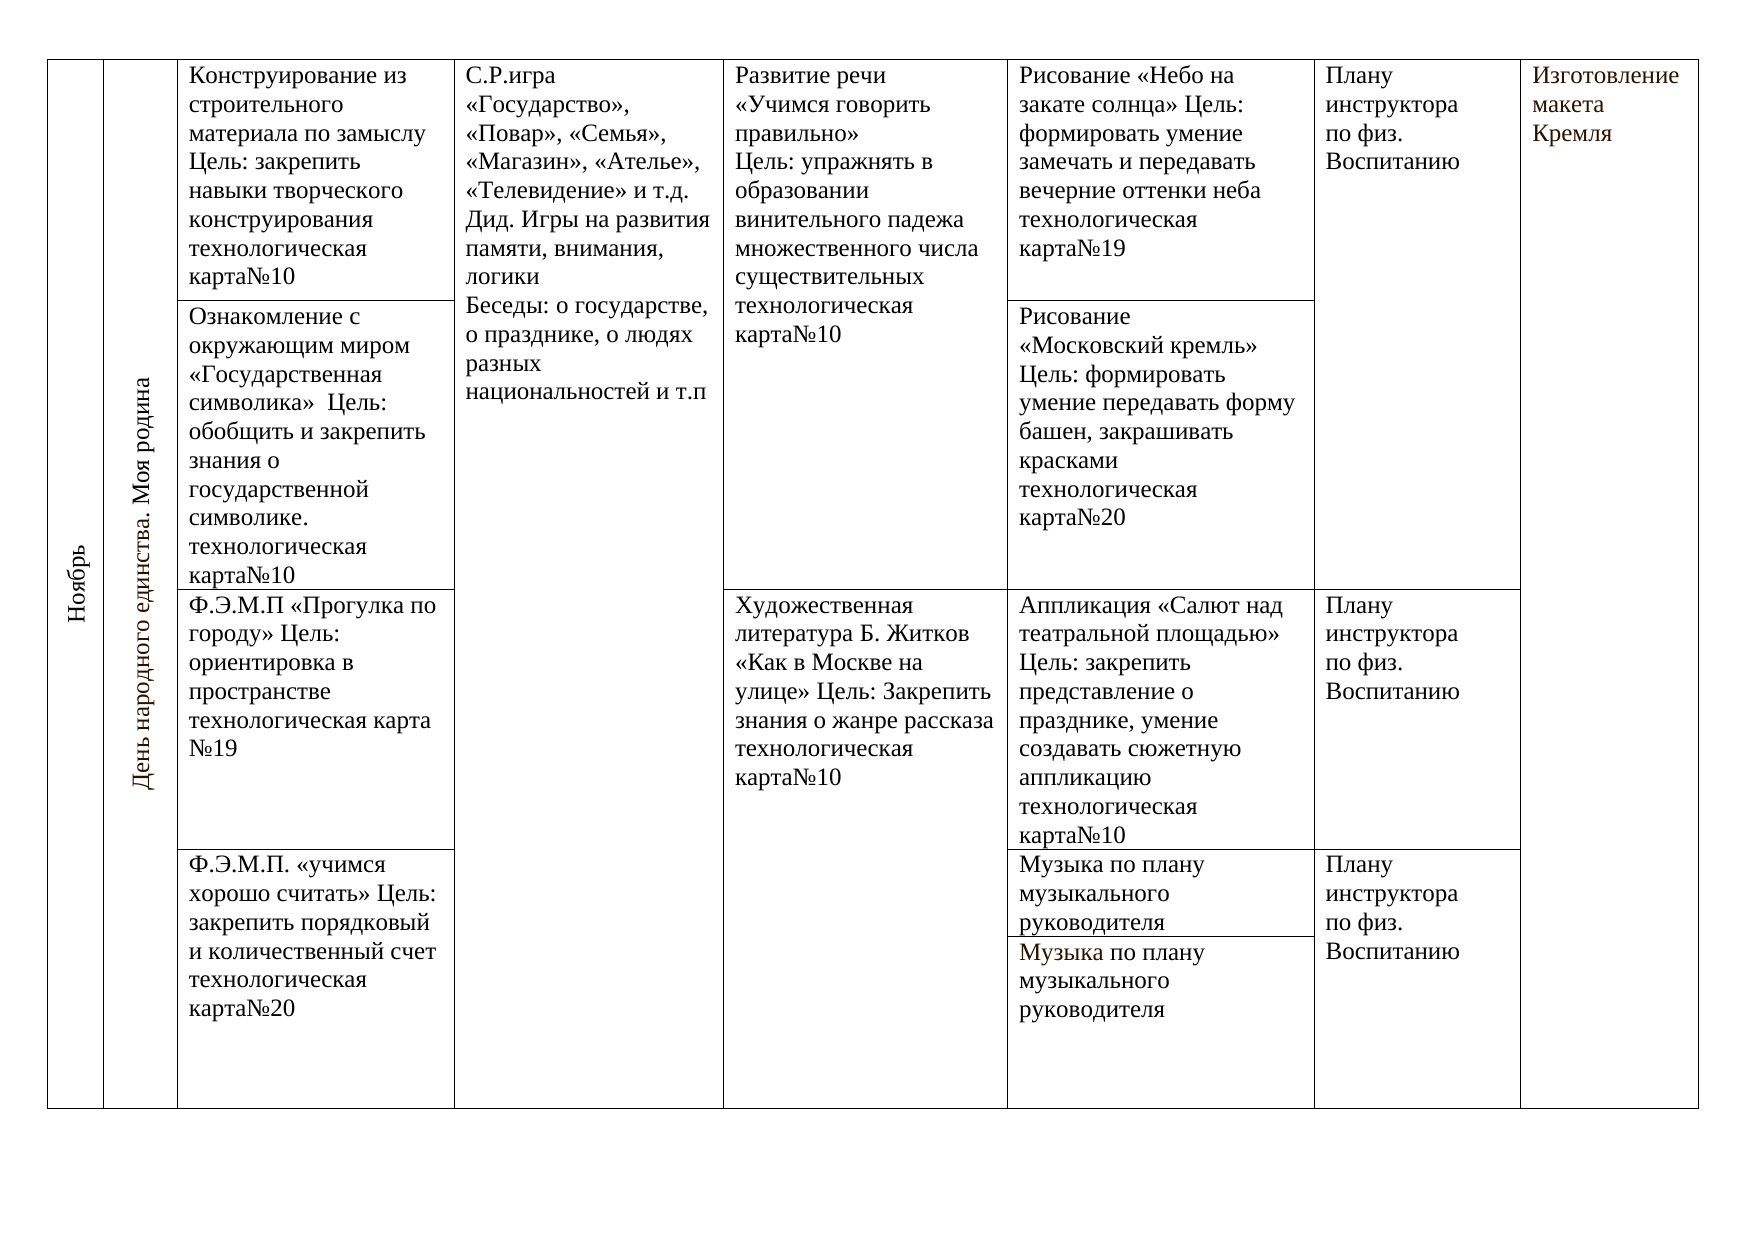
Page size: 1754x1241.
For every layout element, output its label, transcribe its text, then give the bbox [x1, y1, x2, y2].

table_header Плану инструктора по физ. Воспитанию [1315, 60, 1520, 589]
table_cell Плану инструктора по физ. Воспитанию [1315, 850, 1520, 1108]
table_header Конструирование из строительного материала по замыслу Цель: закрепить навыки творческого конструирования технологическая карта№10 [178, 60, 454, 300]
table_cell Музыка по плану музыкального руководителя [1008, 937, 1314, 1108]
table_header Рисование «Небо на закате солнца» Цель: формировать умение замечать и передавать вечерние оттенки неба технологическая карта№19 [1008, 60, 1314, 300]
table_cell Музыка по плану музыкального руководителя [1008, 850, 1314, 936]
table_cell Рисование «Московский кремль» Цель: формировать умение передавать форму башен, закрашивать красками технологическая карта№20 [1008, 301, 1314, 589]
table_cell Художественная литература Б. Житков «Как в Москве на улице» Цель: Закрепить знания о жанре рассказа технологическая карта№10 [724, 590, 1007, 1108]
table_cell Плану инструктора по физ. Воспитанию [1315, 590, 1520, 848]
table_cell Ознакомление с окружающим миром «Государственная символика» Цель: обобщить и закрепить знания о государственной символике. технологическая карта№10 [178, 301, 454, 589]
table_header Развитие речи «Учимся говорить правильно» Цель: упражнять в образовании винительного падежа множественного числа существительных технологическая карта№10 [724, 60, 1007, 589]
table_header День народного единства. Моя родина [104, 60, 177, 1108]
table_cell Аппликация «Салют над театральной площадью» Цель: закрепить представление о празднике, умение создавать сюжетную аппликацию технологическая карта№10 [1008, 590, 1314, 848]
table_cell Ф.Э.М.П «Прогулка по городу» Цель: ориентировка в пространстве технологическая карта №19 [178, 590, 454, 848]
table_cell Ф.Э.М.П. «учимся хорошо считать» Цель: закрепить порядковый и количественный счет технологическая карта№20 [178, 850, 454, 1108]
table_header С.Р.игра «Государство», «Повар», «Семья», «Магазин», «Ателье», «Телевидение» и т.д. Дид. Игры на развития памяти, внимания, логики Беседы: о государстве, о празднике, о людях разных национальностей и т.п [455, 60, 723, 1108]
table_header Изготовление макета Кремля [1521, 60, 1698, 1108]
table_header Ноябрь [48, 60, 103, 1108]
